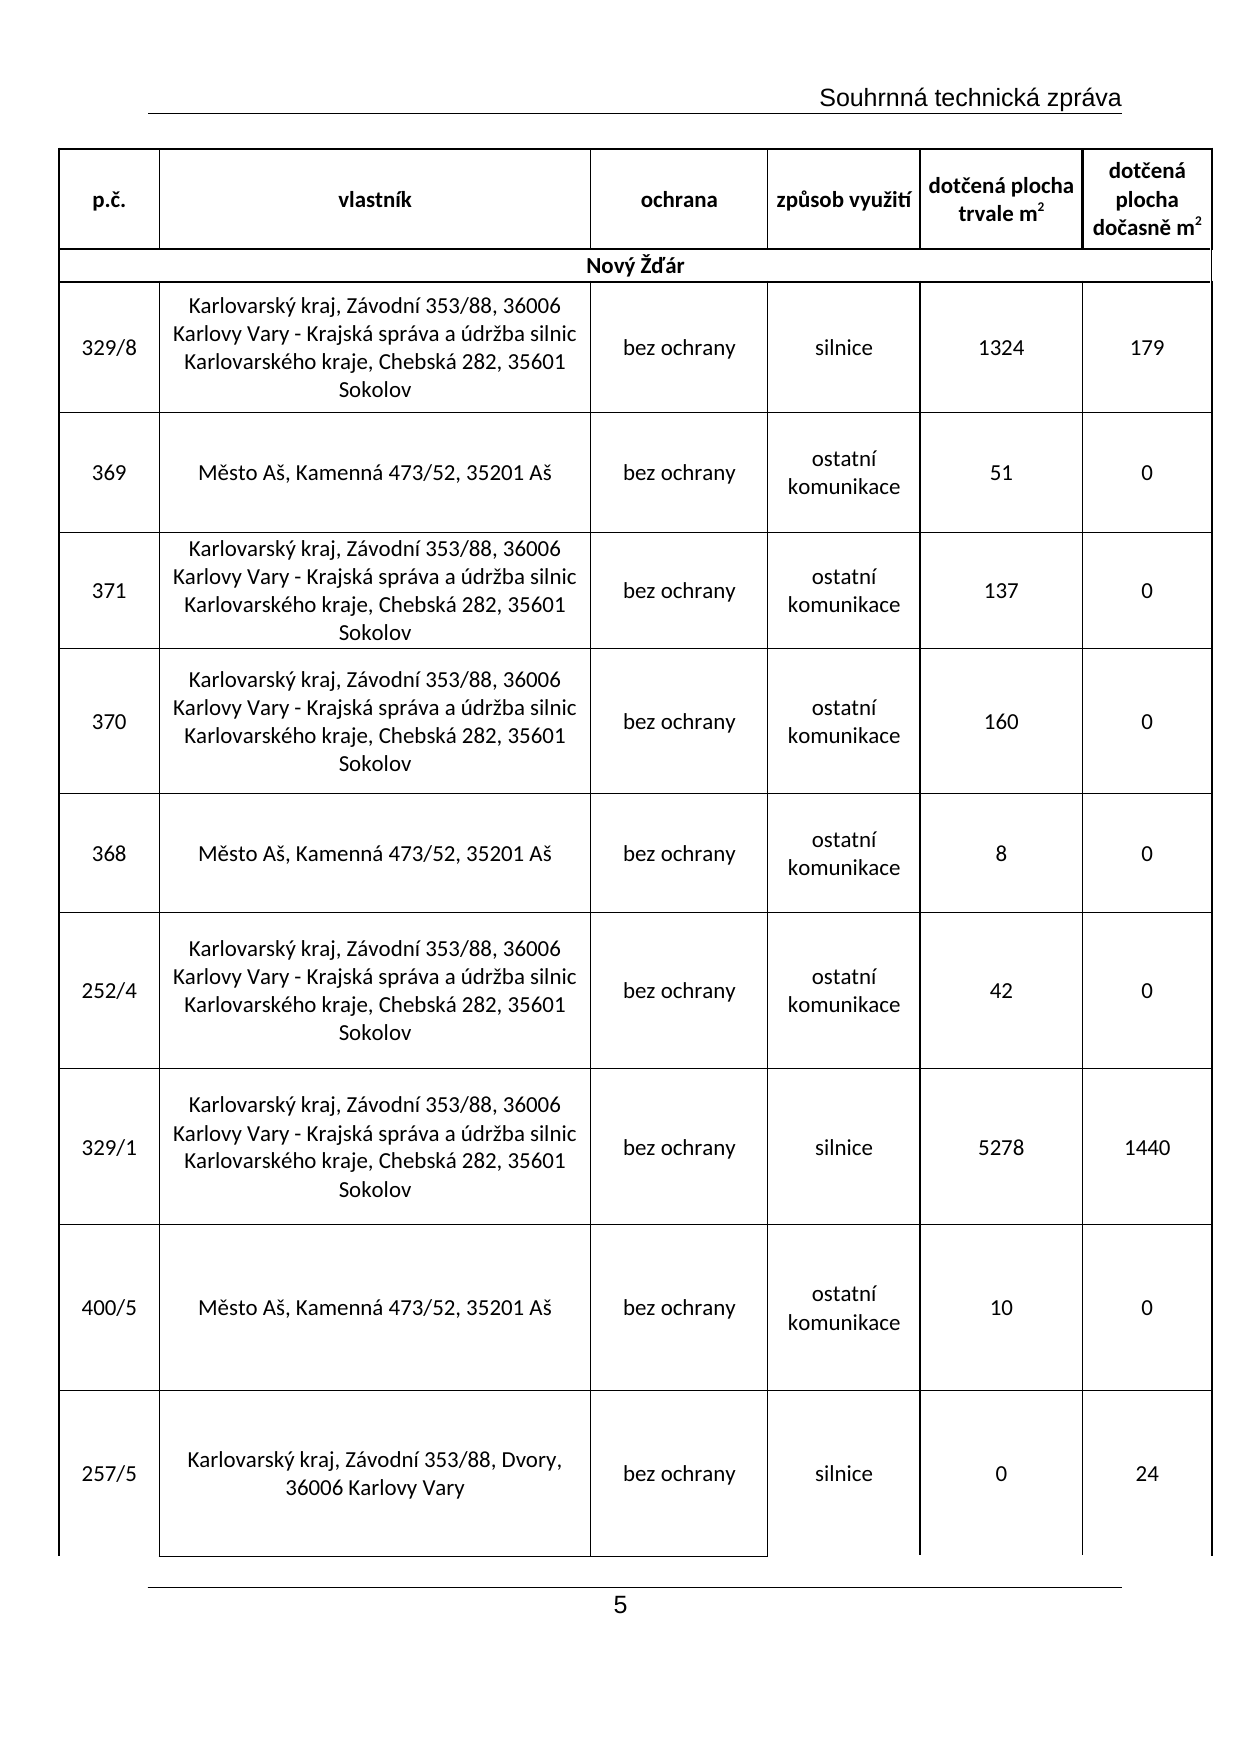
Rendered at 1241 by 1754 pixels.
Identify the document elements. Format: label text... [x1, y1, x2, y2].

table_cell 368 [60, 794, 159, 912]
table_cell Karlovarský kraj, Závodní 353/88, Dvory, 36006 Karlovy Vary [160, 1391, 590, 1556]
table_cell 51 [921, 413, 1082, 532]
table_cell 252/4 [60, 913, 159, 1068]
table_cell ostatní komunikace [768, 794, 919, 912]
table_cell Karlovarský kraj, Závodní 353/88, 36006 Karlovy Vary - Krajská správa a údržba silnic Karlovarského kraje, Chebská 282, 35601 Sokolov [160, 649, 590, 793]
table_cell bez ochrany [591, 649, 767, 793]
table_cell silnice [768, 1391, 920, 1556]
table_cell bez ochrany [591, 1391, 767, 1556]
table_cell ostatní komunikace [768, 913, 919, 1068]
table_cell bez ochrany [591, 283, 767, 412]
table_cell Karlovarský kraj, Závodní 353/88, 36006 Karlovy Vary - Krajská správa a údržba silnic Karlovarského kraje, Chebská 282, 35601 Sokolov [160, 533, 590, 648]
table_cell ostatní komunikace [768, 1225, 919, 1390]
table_cell 0 [1083, 413, 1211, 532]
table_cell bez ochrany [591, 1225, 767, 1390]
table_cell bez ochrany [591, 533, 767, 648]
table_cell Karlovarský kraj, Závodní 353/88, 36006 Karlovy Vary - Krajská správa a údržba silnic Karlovarského kraje, Chebská 282, 35601 Sokolov [160, 283, 590, 412]
table_cell 369 [60, 413, 159, 532]
table_cell silnice [768, 1069, 919, 1224]
table_cell 42 [921, 913, 1082, 1068]
table_cell 0 [1083, 913, 1211, 1068]
table_cell 1324 [921, 283, 1082, 412]
table_header dotčená plocha trvale m2 [921, 150, 1081, 248]
table_cell 137 [921, 533, 1082, 648]
table_cell 0 [1083, 794, 1211, 912]
table_cell 329/1 [60, 1069, 159, 1224]
table_cell 257/5 [60, 1391, 159, 1556]
table_header vlastník [160, 150, 590, 248]
table_cell Karlovarský kraj, Závodní 353/88, 36006 Karlovy Vary - Krajská správa a údržba silnic Karlovarského kraje, Chebská 282, 35601 Sokolov [160, 1069, 590, 1224]
table_cell ostatní komunikace [768, 649, 919, 793]
table_cell 0 [920, 1391, 1082, 1556]
table_header ochrana [591, 150, 767, 248]
table_cell Karlovarský kraj, Závodní 353/88, 36006 Karlovy Vary - Krajská správa a údržba silnic Karlovarského kraje, Chebská 282, 35601 Sokolov [160, 913, 590, 1068]
table_cell 1440 [1083, 1069, 1211, 1224]
table_cell 24 [1083, 1391, 1211, 1556]
table_cell 0 [1083, 533, 1211, 648]
table_cell 10 [921, 1225, 1082, 1390]
table_cell 0 [1083, 649, 1211, 793]
table_cell 370 [60, 649, 159, 793]
table_cell 0 [1083, 1225, 1211, 1390]
table_cell ostatní komunikace [768, 413, 919, 532]
table_cell 179 [1083, 281, 1211, 412]
table_cell silnice [768, 283, 919, 412]
table_header dotčená plocha dočasně m2 [1084, 150, 1211, 248]
table_header způsob využití [768, 150, 919, 248]
table_cell 400/5 [60, 1225, 159, 1390]
table_cell bez ochrany [591, 794, 767, 912]
table_cell bez ochrany [591, 413, 767, 532]
table_cell Nový Žďár [60, 248, 1211, 281]
table_cell 329/8 [60, 283, 159, 412]
table_cell Město Aš, Kamenná 473/52, 35201 Aš [160, 794, 590, 912]
table_cell ostatní komunikace [768, 533, 919, 648]
table_cell 371 [60, 533, 159, 648]
table_cell 160 [921, 649, 1082, 793]
table_cell 5278 [921, 1069, 1082, 1224]
table_header p.č. [60, 150, 159, 248]
table_cell bez ochrany [591, 913, 767, 1068]
table_cell 8 [921, 794, 1082, 912]
table_cell Město Aš, Kamenná 473/52, 35201 Aš [160, 1225, 590, 1390]
table_cell bez ochrany [591, 1069, 767, 1224]
table_cell Město Aš, Kamenná 473/52, 35201 Aš [160, 413, 590, 532]
